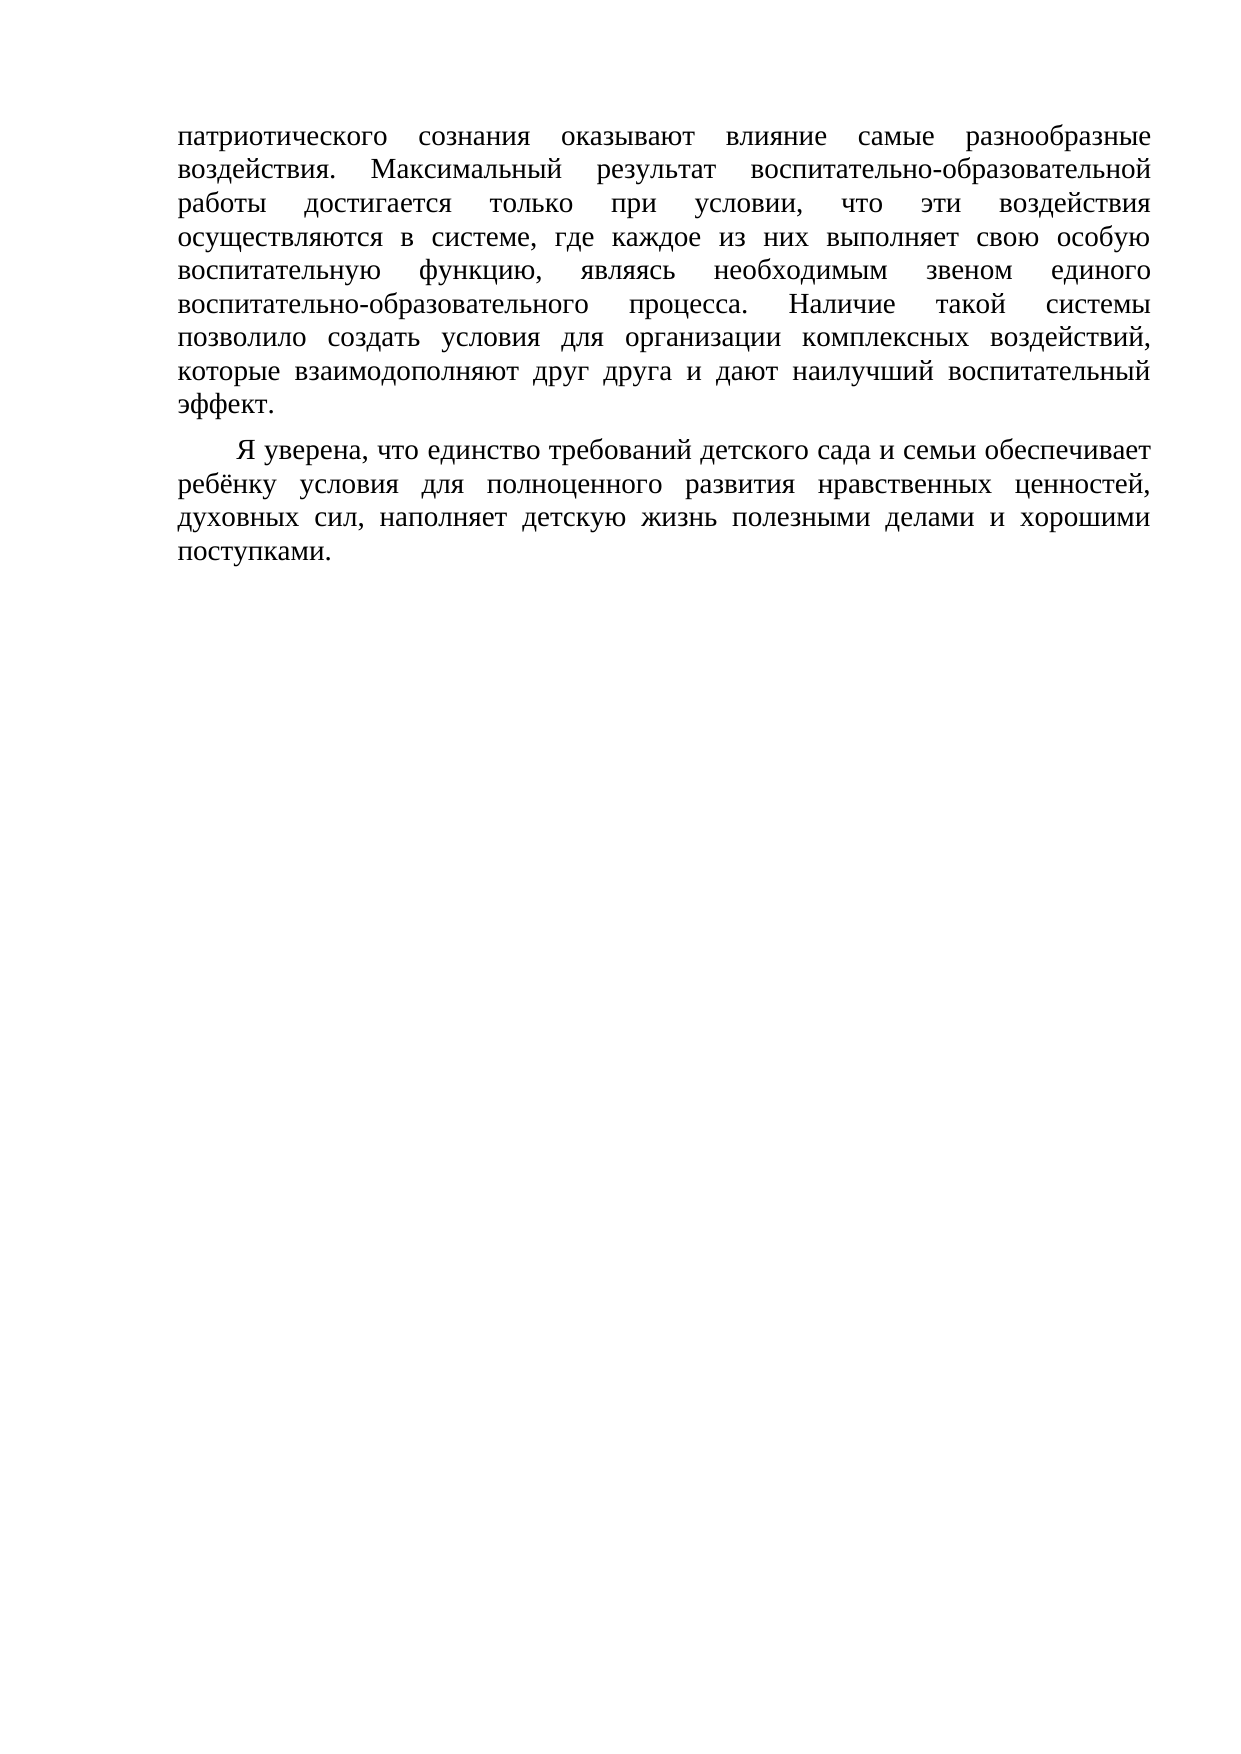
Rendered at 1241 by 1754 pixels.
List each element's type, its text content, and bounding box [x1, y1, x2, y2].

text Я уверена, что единство требований детского сада и семьи обеспечивает ребёнку условия для полноценного развития нравственных ценностей, духовных сил, наполняет детскую жизнь полезными делами и хорошими поступками. [177, 432, 1152, 567]
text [177, 118, 1152, 420]
